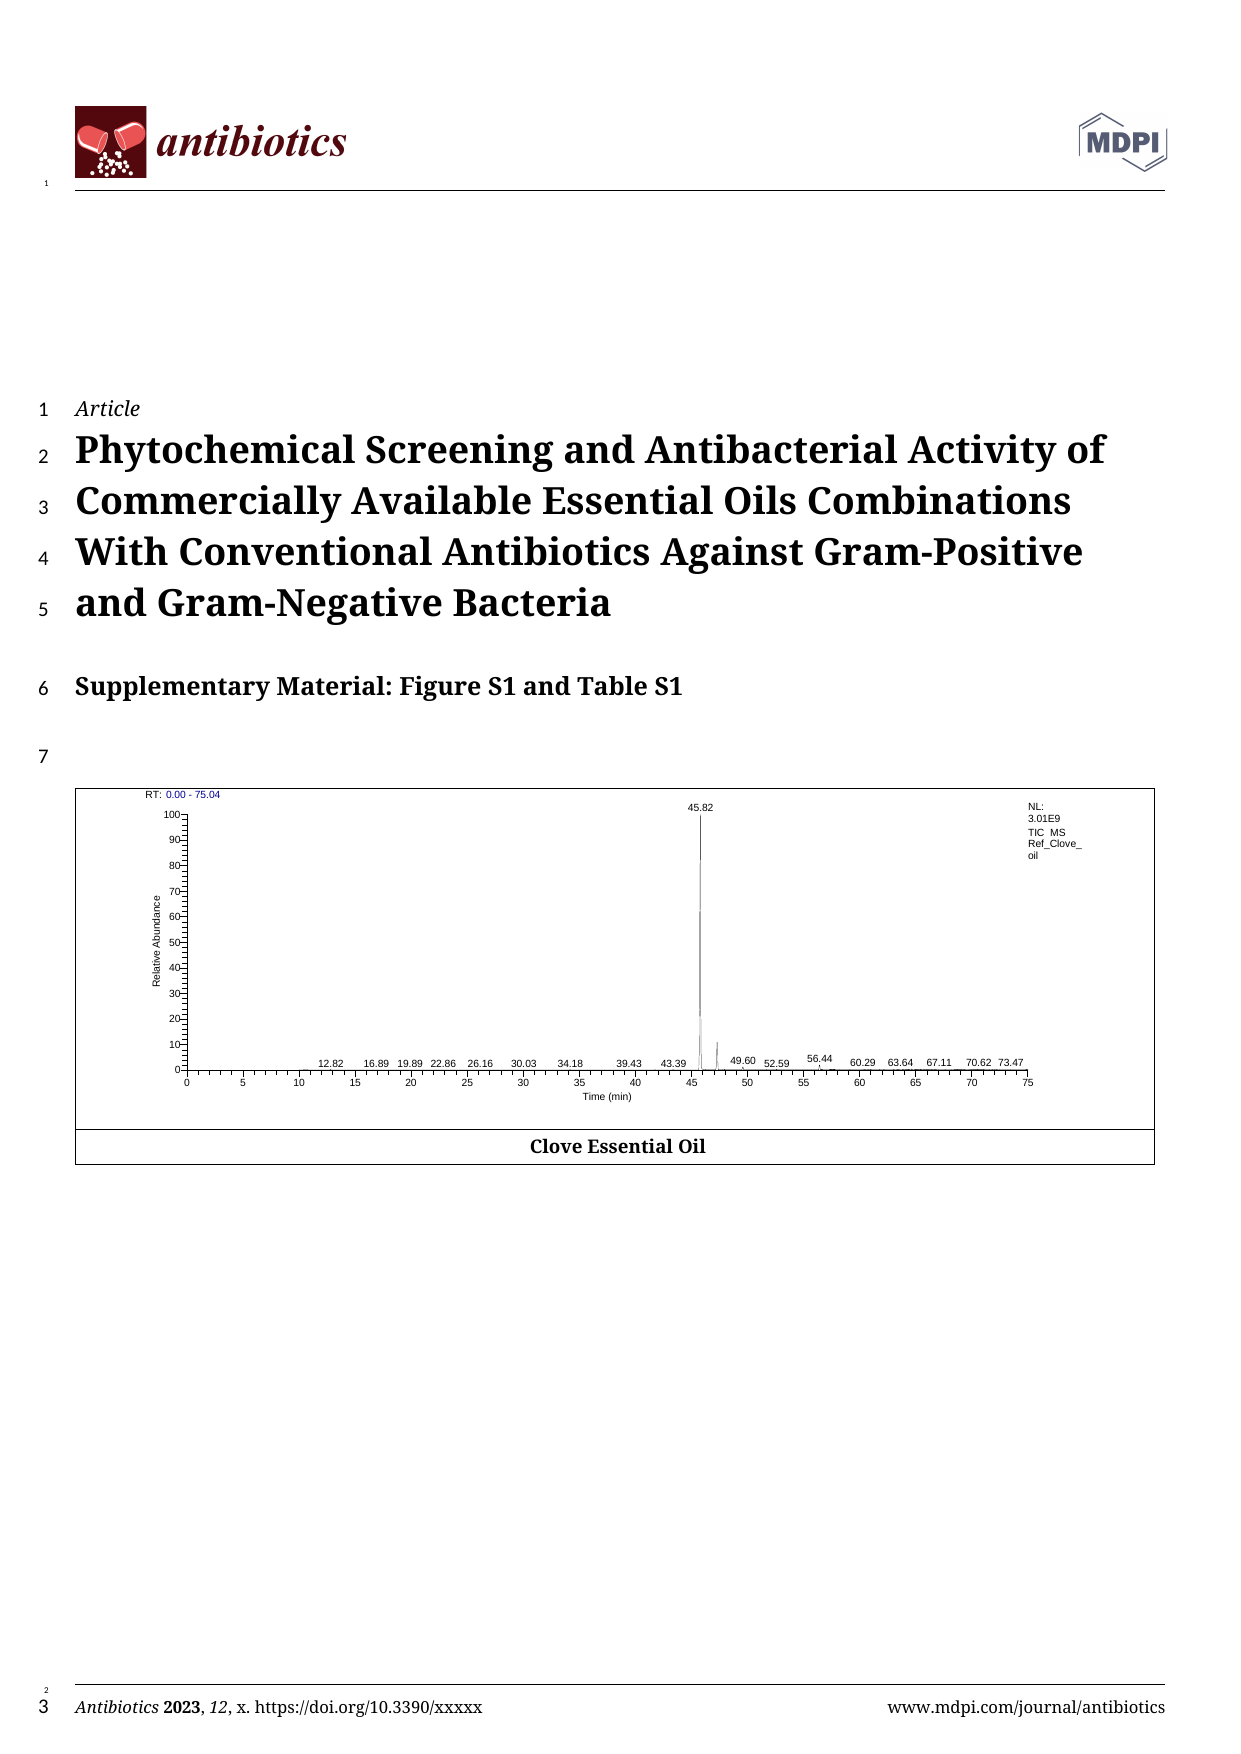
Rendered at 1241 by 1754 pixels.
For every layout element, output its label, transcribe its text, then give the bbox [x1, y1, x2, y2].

text Supplementary Material: Figure S1 and Table S1 [75, 652, 1165, 720]
table_header [76, 789, 1154, 1128]
table_cell Clove Essential Oil [76, 1130, 1154, 1163]
title Phytochemical Screening and Antibacterial Activity of Commercially Available Essential Oils Combinations With Conventional Antibiotics Against Gram-Positive and Gram-Negative Bacteria [75, 423, 1165, 627]
text Article [75, 394, 1165, 423]
picture [75, 106, 347, 178]
